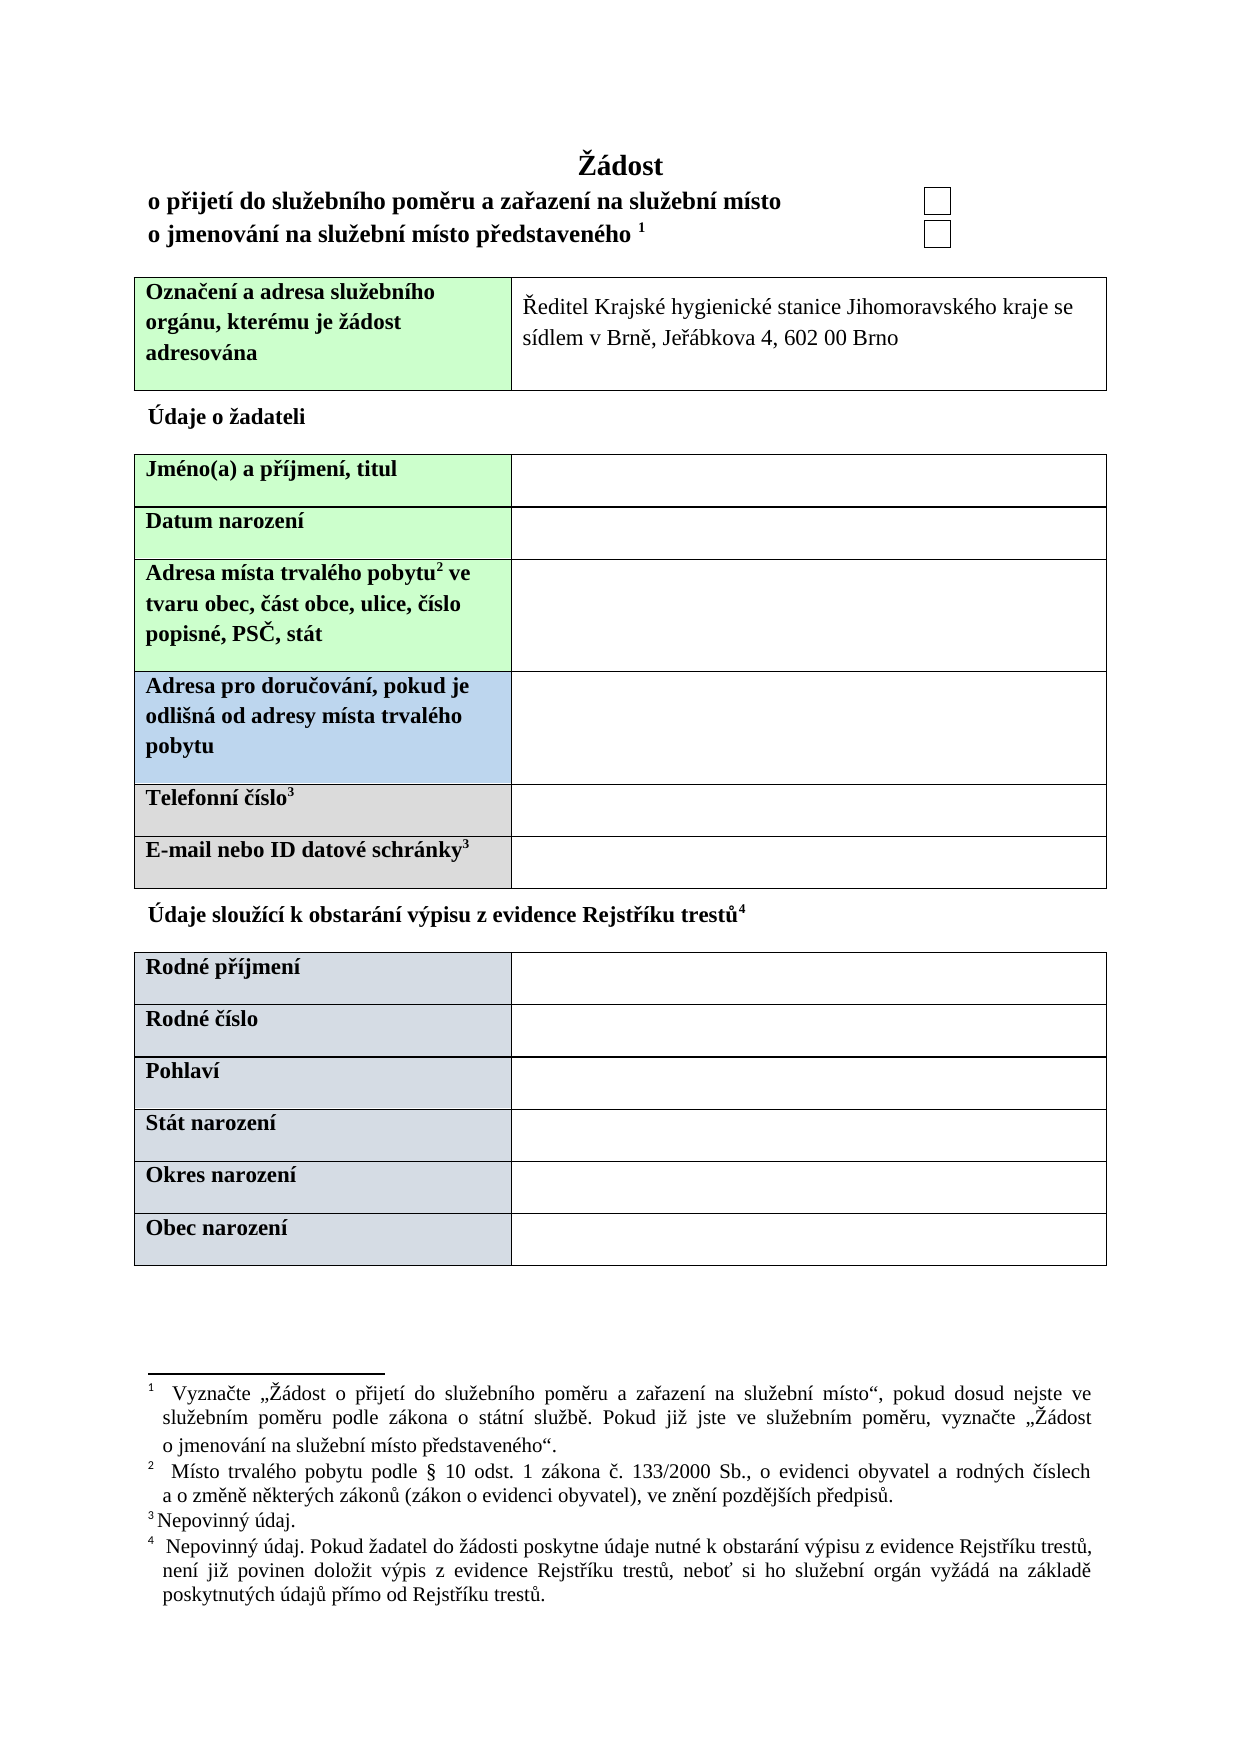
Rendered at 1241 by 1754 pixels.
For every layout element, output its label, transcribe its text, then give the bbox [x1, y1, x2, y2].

table_cell Adresa místa trvalého pobytu ve tvaru obec, část obce, ulice, číslo popisné, PSČ, stát [135, 560, 511, 671]
table_header [512, 455, 1106, 506]
table_cell Obec narození [135, 1214, 511, 1265]
table_cell Okres narození [135, 1162, 511, 1213]
text Žádost [148, 148, 1093, 181]
table_cell [512, 1162, 1106, 1213]
table_header Jméno(a) a příjmení, titul [135, 455, 511, 506]
table_cell [512, 508, 1106, 558]
table_header [512, 953, 1106, 1004]
table_cell [512, 837, 1106, 888]
table_cell Telefonní číslo [135, 785, 511, 836]
table_cell Pohlaví [135, 1058, 511, 1108]
table_cell [512, 1214, 1106, 1265]
table_cell [512, 1058, 1106, 1108]
text o přijetí do služebního poměru a zařazení na služební místo o jmenování na služební místo představeného [148, 186, 1093, 248]
table_cell E-mail nebo ID datové schránky3 [135, 837, 511, 888]
text Údaje sloužící k obstarání výpisu z evidence Rejstříku trestů [148, 901, 1093, 927]
table_cell [512, 1005, 1106, 1056]
text Údaje o žadateli [148, 403, 1093, 429]
table_cell [512, 560, 1106, 671]
table_cell [512, 1110, 1106, 1161]
table_cell Datum narození [135, 508, 511, 558]
table_cell Rodné číslo [135, 1005, 511, 1056]
table_header Označení a adresa služebního orgánu, kterému je žádost adresována [135, 278, 511, 390]
table_cell Adresa pro doručování, pokud je odlišná od adresy místa trvalého pobytu [135, 672, 511, 783]
table_cell [512, 785, 1106, 836]
table_cell Stát narození [135, 1110, 511, 1161]
table_header Rodné příjmení [135, 953, 511, 1004]
table_header Ředitel Krajské hygienické stanice Jihomoravského kraje se sídlem v Brně, Jeřábkova 4, 602 00 Brno [512, 278, 1106, 390]
table_cell [512, 672, 1106, 783]
